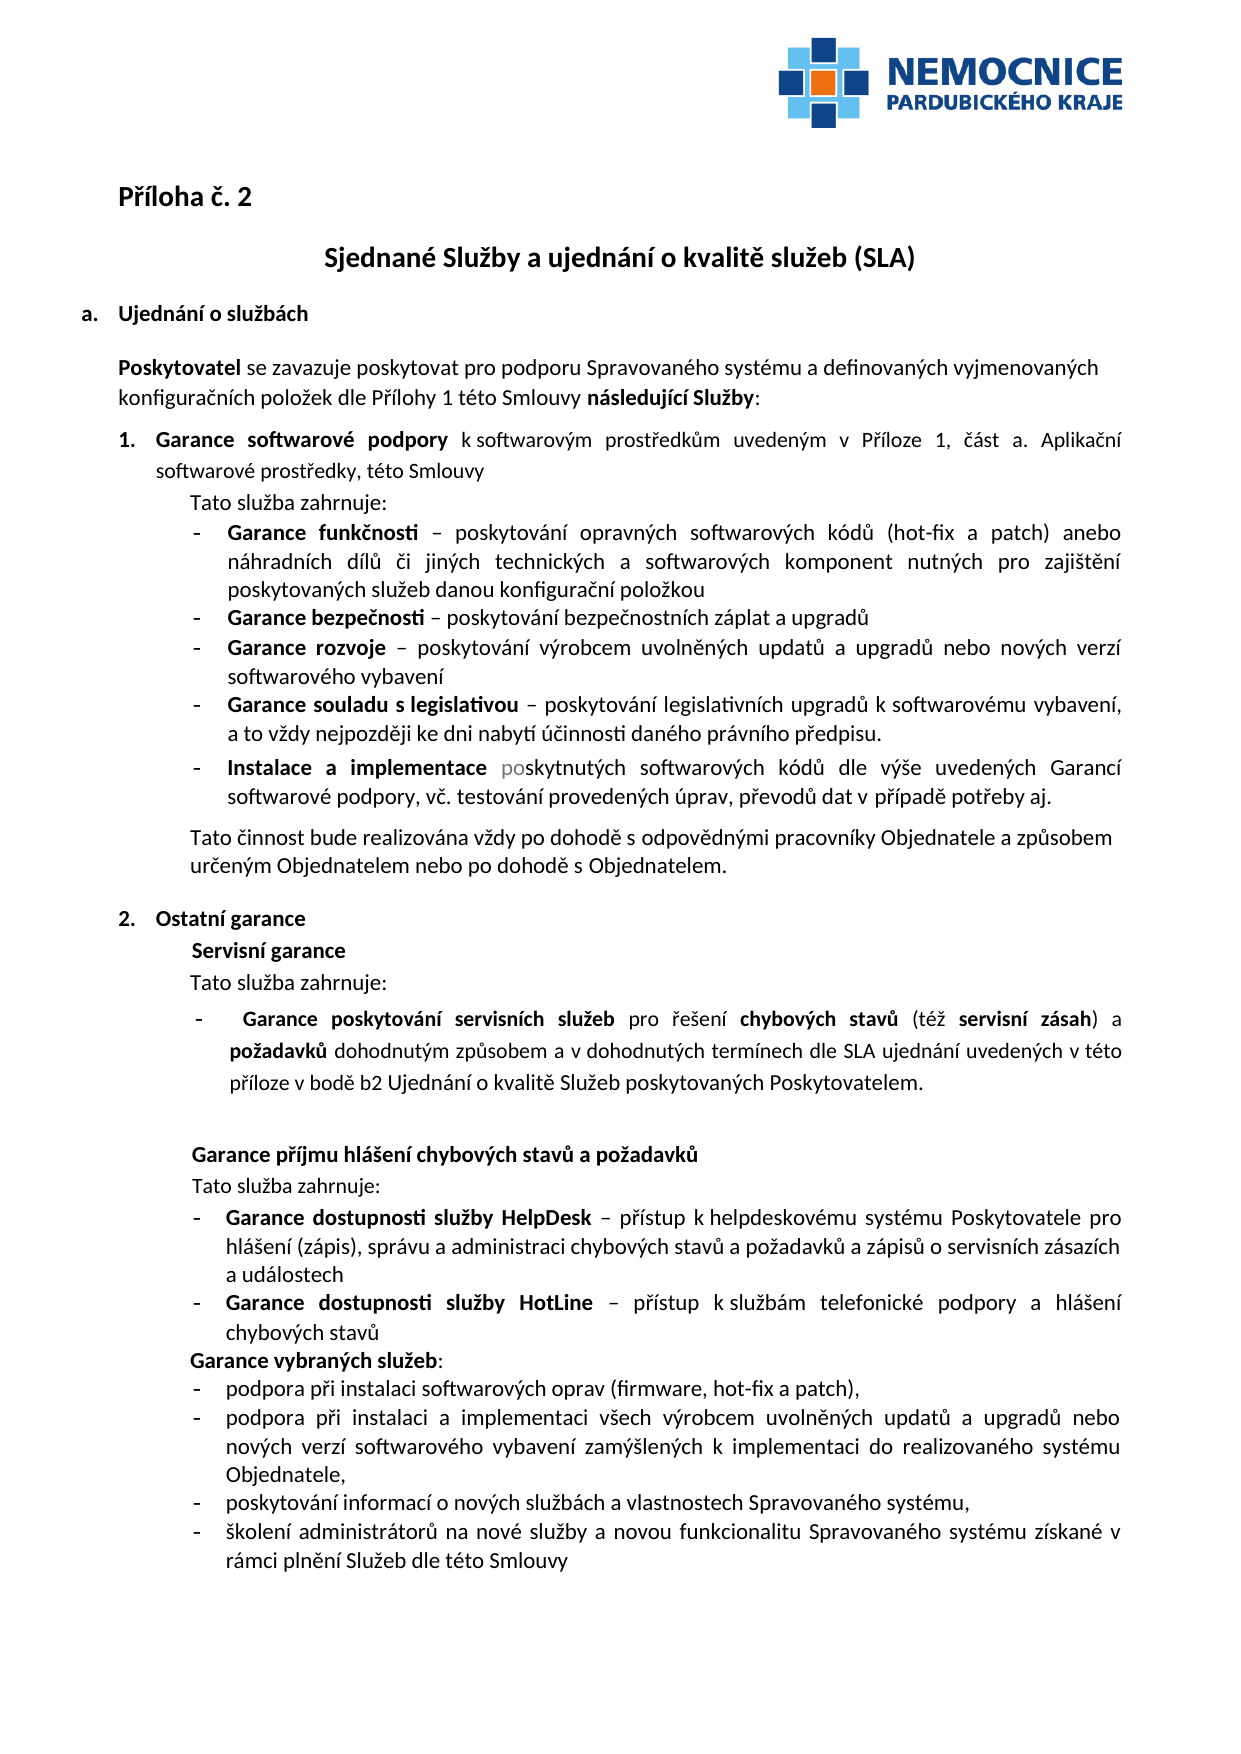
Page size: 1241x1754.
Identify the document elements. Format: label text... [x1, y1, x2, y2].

list Garance poskytování servisních služeb pro řešení chybových stavů (též servisní zásah) a požadavků dohodnutým způsobem a v dohodnutých termínech dle SLA ujednání uvedených v této příloze v bodě b2 Ujednání o kvalitě Služeb poskytovaných Poskytovatelem. [192, 1005, 1122, 1096]
subtitle Sjednané Služby a ujednání o kvalitě služeb (SLA) [118, 239, 1122, 274]
subtitle Příloha č. 2 [118, 178, 1122, 214]
list Garance softwarové podpory k softwarovým prostředkům uvedeným v Příloze 1, část a. Aplikační softwarové prostředky, této Smlouvy [118, 426, 1122, 484]
list Instalace a implementace poskytnutých softwarových kódů dle výše uvedených Garancí softwarové podpory, vč. testování provedených úprav, převodů dat v případě potřeby aj. [190, 753, 1122, 811]
list poskytování informací o nových službách a vlastnostech Spravovaného systému, [190, 1488, 1122, 1517]
list Garance dostupnosti služby HotLine – přístup k službám telefonické podpory a hlášení chybových stavů [190, 1288, 1122, 1346]
list Tato činnost bude realizována vždy po dohodě s odpovědnými pracovníky Objednatele a způsobem určeným Objednatelem nebo po dohodě s Objednatelem. [190, 823, 1122, 879]
list Garance dostupnosti služby HelpDesk – přístup k helpdeskovému systému Poskytovatele pro hlášení (zápis), správu a administraci chybových stavů a požadavků a zápisů o servisních zásazích a událostech [190, 1203, 1122, 1288]
text Garance vybraných služeb: [190, 1346, 1122, 1374]
list Garance funkčnosti – poskytování opravných softwarových kódů (hot-fix a patch) anebo náhradních dílů či jiných technických a softwarových komponent nutných pro zajištění poskytovaných služeb danou konfigurační položkou [190, 518, 1122, 603]
picture [777, 36, 1123, 129]
list podpora při instalaci a implementaci všech výrobcem uvolněných updatů a upgradů nebo nových verzí softwarového vybavení zamýšlených k implementaci do realizovaného systému Objednatele, [190, 1403, 1122, 1488]
list Ostatní garance [118, 904, 1122, 932]
list Garance příjmu hlášení chybových stavů a požadavků [192, 1141, 1122, 1168]
list Ujednání o službách [81, 299, 1122, 328]
list Garance bezpečnosti – poskytování bezpečnostních záplat a upgradů [190, 603, 1122, 633]
list školení administrátorů na nové služby a novou funkcionalitu Spravovaného systému získané v rámci plnění Služeb dle této Smlouvy [190, 1517, 1122, 1574]
list podpora při instalaci softwarových oprav (firmware, hot-fix a patch), [190, 1374, 1122, 1403]
list Garance rozvoje – poskytování výrobcem uvolněných updatů a upgradů nebo nových verzí softwarového vybavení [190, 633, 1122, 690]
list Servisní garance [192, 936, 1122, 964]
text Tato služba zahrnuje: [190, 488, 1122, 516]
text Poskytovatel se zavazuje poskytovat pro podporu Spravovaného systému a definovaných vyjmenovaných konfiguračních položek dle Přílohy 1 této Smlouvy následující Služby: [118, 353, 1122, 411]
list Garance souladu s legislativou – poskytování legislativních upgradů k softwarovému vybavení, a to vždy nejpozději ke dni nabytí účinnosti daného právního předpisu. [190, 690, 1122, 747]
text Tato služba zahrnuje: [190, 968, 1122, 996]
list Tato služba zahrnuje: [192, 1173, 1122, 1199]
